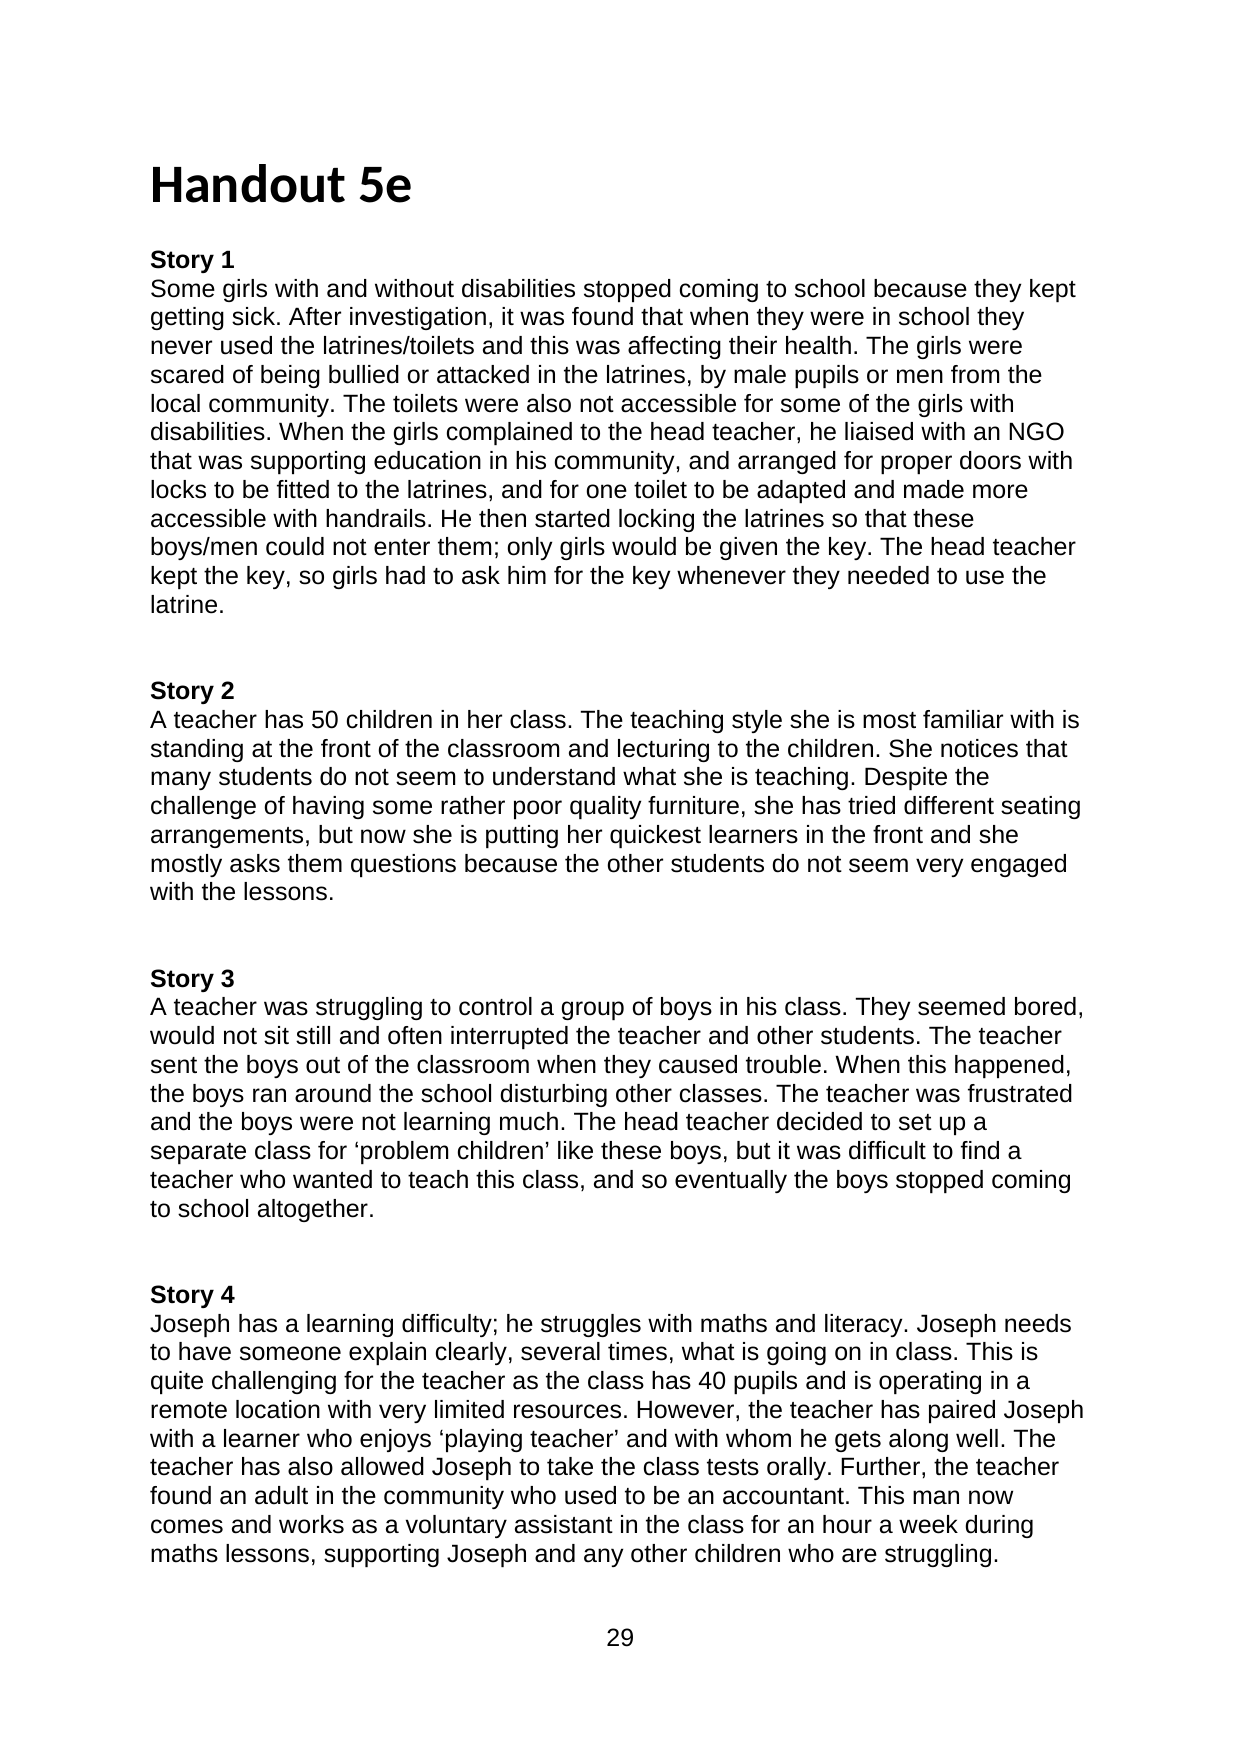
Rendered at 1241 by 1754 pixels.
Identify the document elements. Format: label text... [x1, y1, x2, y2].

text Story 1 [150, 245, 1090, 274]
text Story 3 [150, 964, 1090, 992]
subtitle Handout 5e [150, 150, 1090, 216]
text A teacher was struggling to control a group of boys in his class. They seemed bored, would not sit still and often interrupted the teacher and other students. The teacher sent the boys out of the classroom when they caused trouble. When this happened, the boys ran around the school disturbing other classes. The teacher was frustrated and the boys were not learning much. The head teacher decided to set up a separate class for ‘problem children’ like these boys, but it was difficult to find a teacher who wanted to teach this class, and so eventually the boys stopped coming to school altogether. [150, 992, 1090, 1222]
text Some girls with and without disabilities stopped coming to school because they kept getting sick. After investigation, it was found that when they were in school they never used the latrines/toilets and this was affecting their health. The girls were scared of being bullied or attacked in the latrines, by male pupils or men from the local community. The toilets were also not accessible for some of the girls with disabilities. When the girls complained to the head teacher, he liaised with an NGO that was supporting education in his community, and arranged for proper doors with locks to be fitted to the latrines, and for one toilet to be adapted and made more accessible with handrails. He then started locking the latrines so that these boys/men could not enter them; only girls would be given the key. The head teacher kept the key, so girls had to ask him for the key whenever they needed to use the latrine. [150, 274, 1090, 619]
text Story 2 [150, 676, 1090, 705]
text A teacher has 50 children in her class. The teaching style she is most familiar with is standing at the front of the classroom and lecturing to the children. She notices that many students do not seem to understand what she is teaching. Despite the challenge of having some rather poor quality furniture, she has tried different seating arrangements, but now she is putting her quickest learners in the front and she mostly asks them questions because the other students do not seem very engaged with the lessons. [150, 705, 1090, 906]
text Joseph has a learning difficulty; he struggles with maths and literacy. Joseph needs to have someone explain clearly, several times, what is going on in class. This is quite challenging for the teacher as the class has 40 pupils and is operating in a remote location with very limited resources. However, the teacher has paired Joseph with a learner who enjoys ‘playing teacher’ and with whom he gets along well. The teacher has also allowed Joseph to take the class tests orally. Further, the teacher found an adult in the community who used to be an accountant. This man now comes and works as a voluntary assistant in the class for an hour a week during maths lessons, supporting Joseph and any other children who are struggling. [150, 1309, 1090, 1567]
text Story 4 [150, 1280, 1090, 1309]
